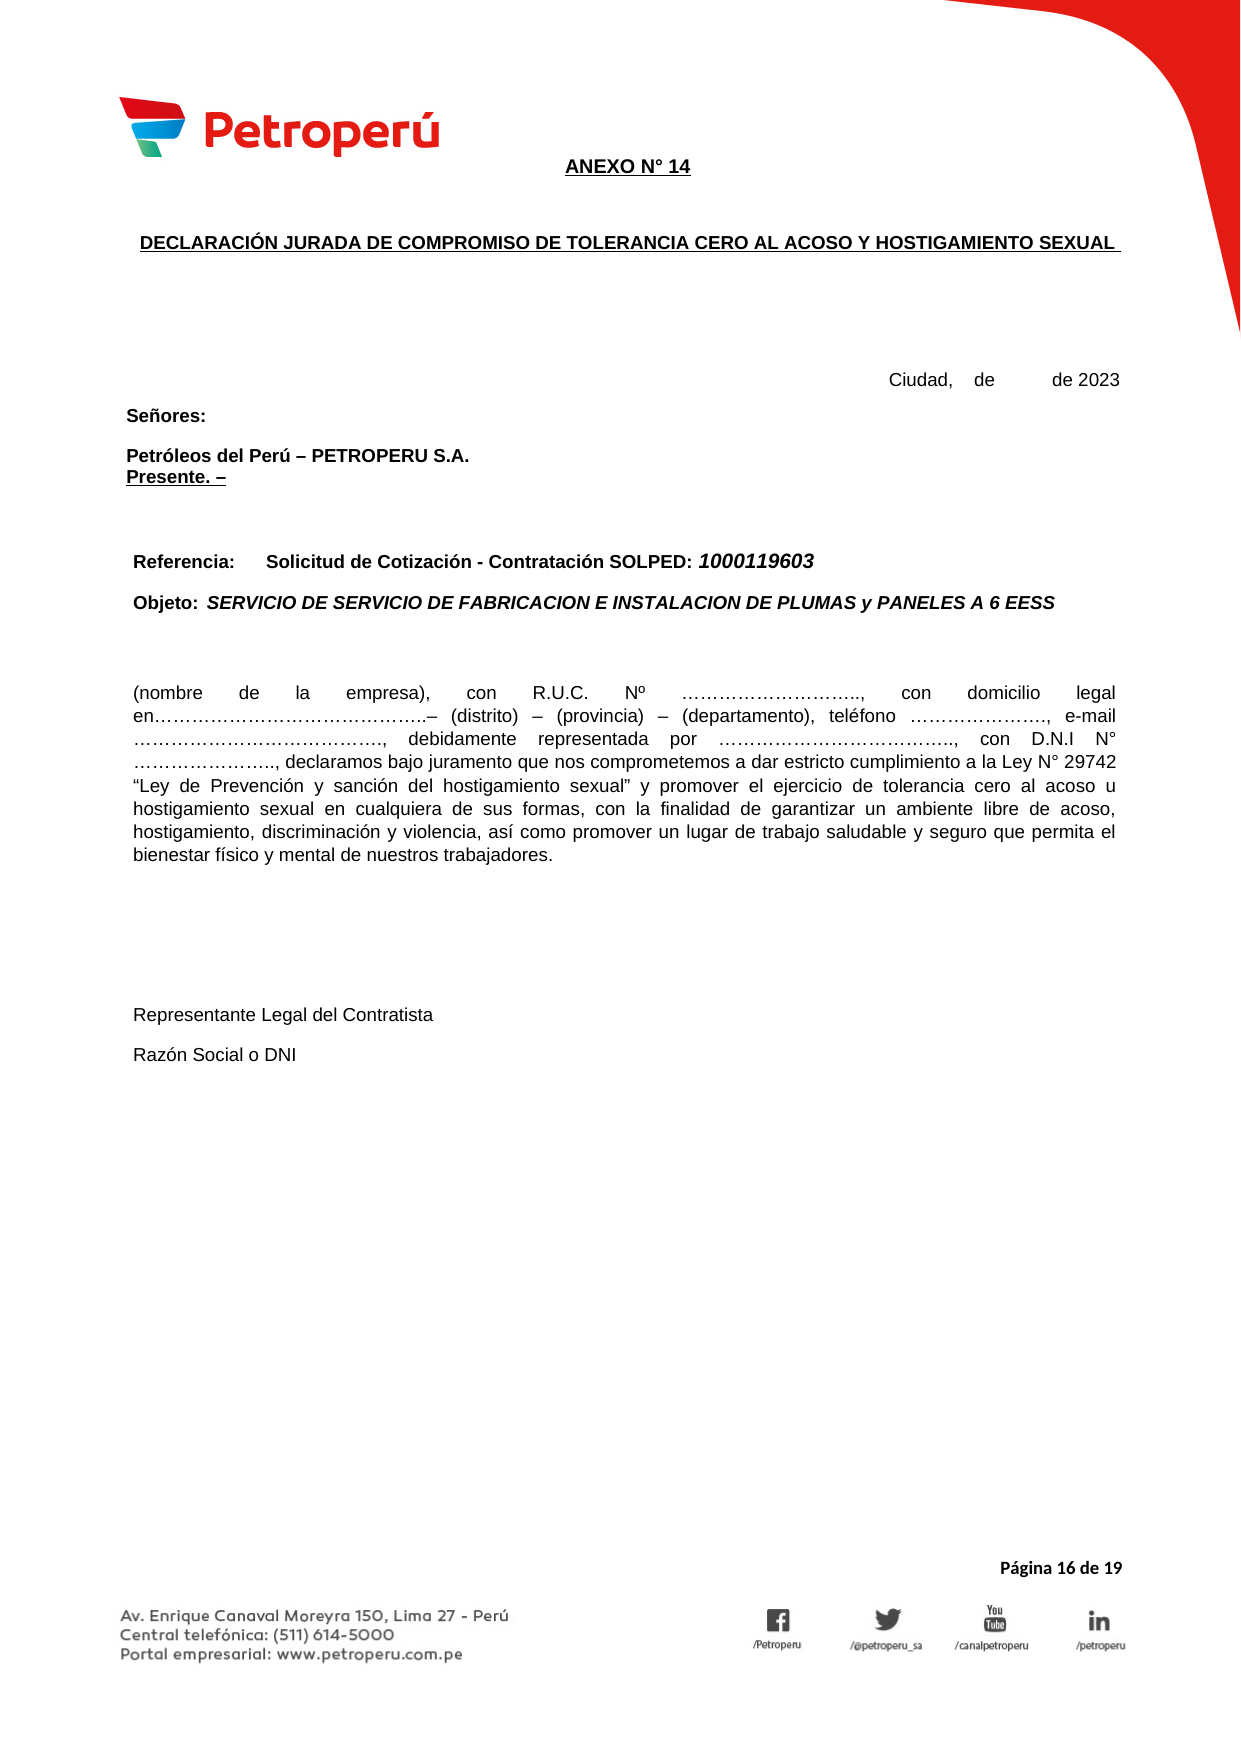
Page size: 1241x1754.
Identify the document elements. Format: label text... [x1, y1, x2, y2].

text DECLARACIÓN JURADA DE COMPROMISO DE TOLERANCIA CERO AL ACOSO Y HOSTIGAMIENTO SEXUAL [133, 232, 1122, 254]
picture [1, 1596, 1241, 1751]
text Presente. – [126, 466, 1120, 487]
text (nombre de la empresa), con R.U.C. Nº ……………………….., con domicilio legal en……………………………………..– (distrito) – (provincia) – (departamento), teléfono …………………., e-mail …………………………………., debidamente representada por ……………………………….., con D.N.I N° ………………….., declaramos bajo juramento que nos comprometemos a dar estricto cumplimiento a la Ley N° 29742 “Ley de Prevención y sanción del hostigamiento sexual” y promover el ejercicio de tolerancia cero al acoso u hostigamiento sexual en cualquiera de sus formas, con la finalidad de garantizar un ambiente libre de acoso, hostigamiento, discriminación y violencia, así como promover un lugar de trabajo saludable y seguro que permita el bienestar físico y mental de nuestros trabajadores. [133, 682, 1117, 866]
text Objeto: SERVICIO DE SERVICIO DE FABRICACION E INSTALACION DE PLUMAS y PANELES A 6 EESS [133, 591, 1122, 613]
text Señores: [126, 404, 1120, 426]
text Representante Legal del Contratista [133, 1004, 1117, 1025]
picture [1, 0, 1241, 350]
text Petróleos del Perú – PETROPERU S.A. [126, 444, 1120, 466]
text Ciudad, de de 2023 [724, 369, 1120, 390]
text Razón Social o DNI [133, 1044, 1117, 1065]
text Referencia: Solicitud de Cotización - Contratación SOLPED: 1000119603 [133, 549, 1122, 573]
text ANEXO N° 14 [133, 155, 1122, 178]
